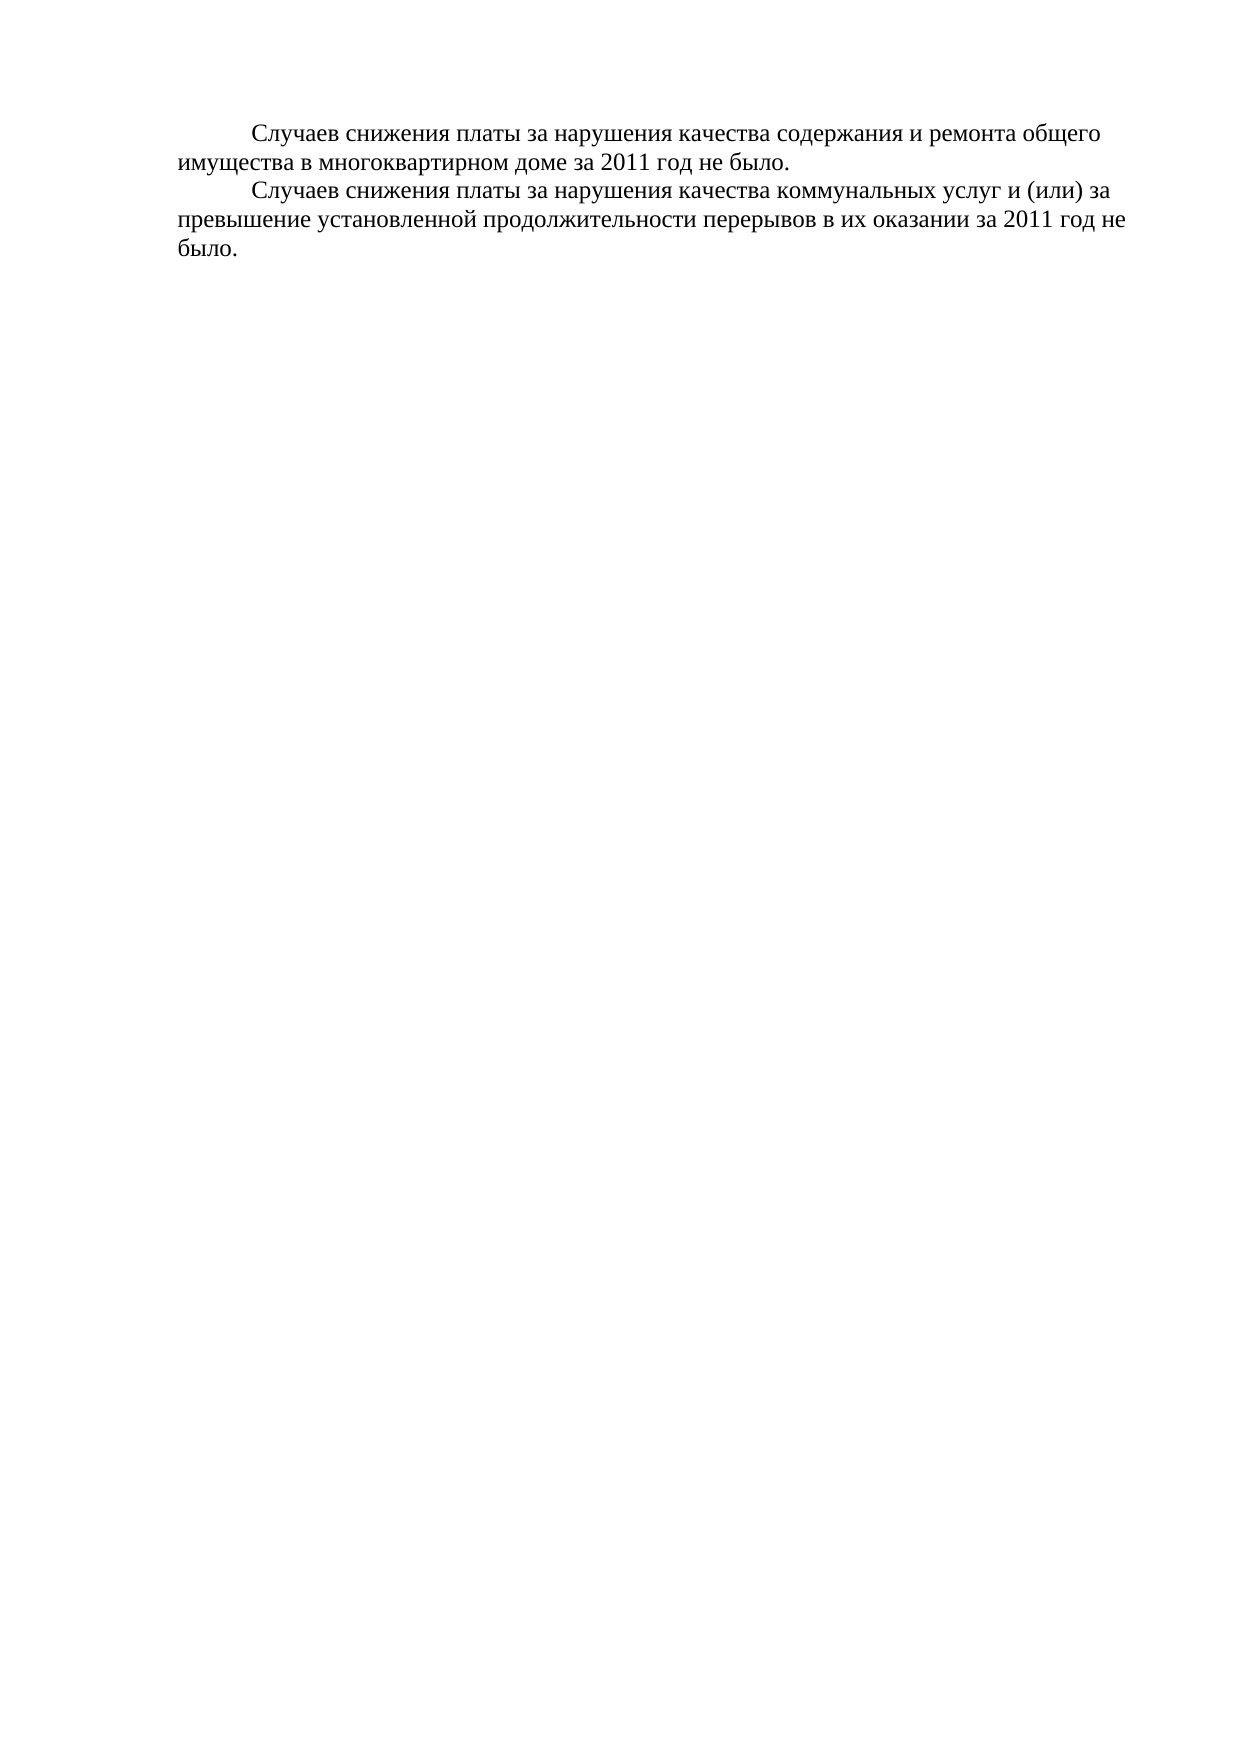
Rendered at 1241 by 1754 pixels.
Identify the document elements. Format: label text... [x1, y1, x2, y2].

text Случаев снижения платы за нарушения качества коммунальных услуг и (или) за превышение установленной продолжительности перерывов в их оказании за 2011 год не было. [177, 176, 1152, 262]
text Случаев снижения платы за нарушения качества содержания и ремонта общего имущества в многоквартирном доме за 2011 год не было. [177, 118, 1152, 176]
